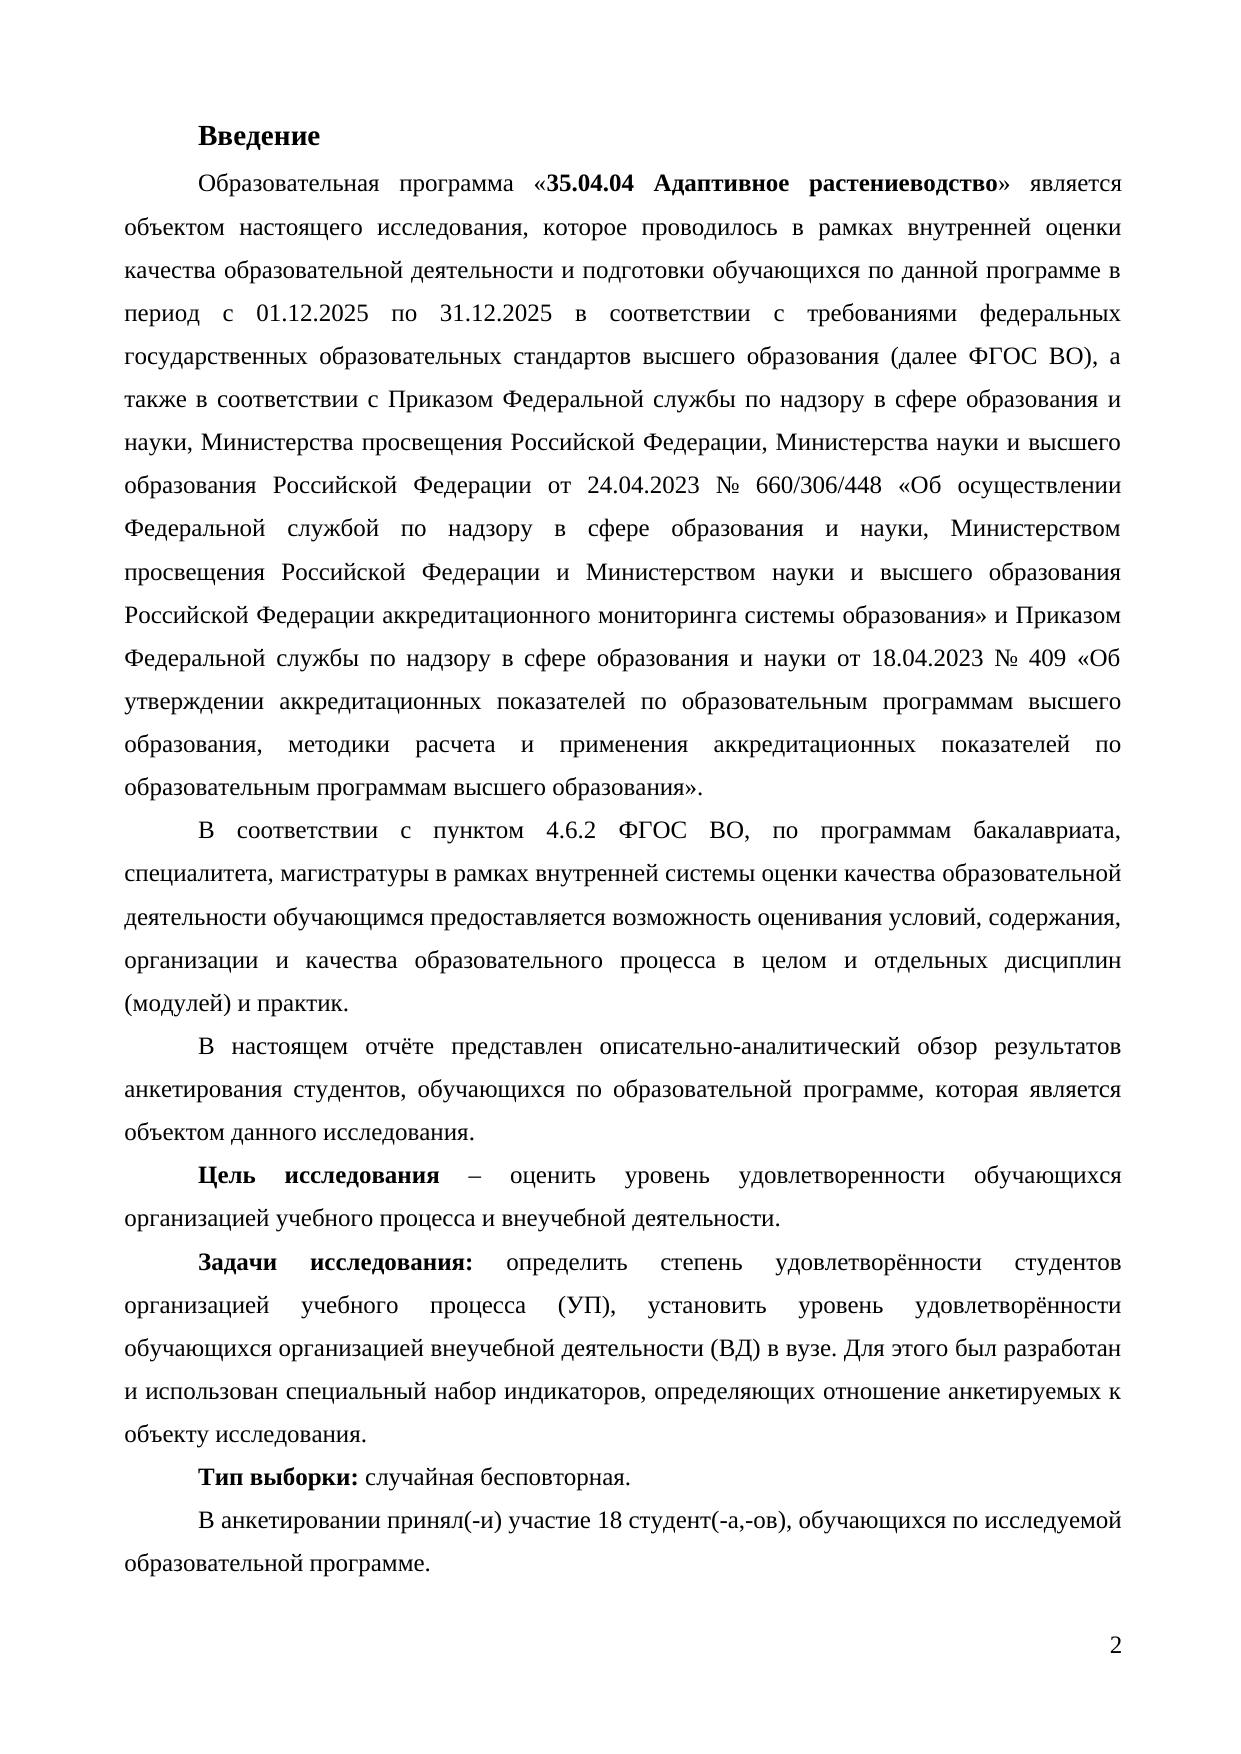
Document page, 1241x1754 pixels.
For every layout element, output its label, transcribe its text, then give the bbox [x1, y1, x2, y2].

text В настоящем отчёте представлен описательно-аналитический обзор результатов анкетирования студентов, обучающихся по образовательной программе, которая является объектом данного исследования. [124, 1031, 1122, 1146]
text Введение [124, 118, 1122, 152]
text Задачи исследования: определить степень удовлетворённости студентов организацией учебного процесса (УП), установить уровень удовлетворённости обучающихся организацией внеучебной деятельности (ВД) в вузе. Для этого был разработан и использован специальный набор индикаторов, определяющих отношение анкетируемых к объекту исследования. [124, 1247, 1122, 1448]
text Образовательная программа «35.04.04 Адаптивное растениеводство» является объектом настоящего исследования, которое проводилось в рамках внутренней оценки качества образовательной деятельности и подготовки обучающихся по данной программе в период с 01.12.2025 по 31.12.2025 в соответствии с требованиями федеральных государственных образовательных стандартов высшего образования (далее ФГОС ВО), а также в соответствии с Приказом Федеральной службы по надзору в сфере образования и науки, Министерства просвещения Российской Федерации, Министерства науки и высшего образования Российской Федерации от 24.04.2023 № 660/306/448 «Об осуществлении Федеральной службой по надзору в сфере образования и науки, Министерством просвещения Российской Федерации и Министерством науки и высшего образования Российской Федерации аккредитационного мониторинга системы образования» и Приказом Федеральной службы по надзору в сфере образования и науки от 18.04.2023 № 409 «Об утверждении аккредитационных показателей по образовательным программам высшего образования, методики расчета и применения аккредитационных показателей по образовательным программам высшего образования». [124, 168, 1122, 801]
text Тип выборки: случайная бесповторная. [124, 1462, 1122, 1491]
text В анкетировании принял(-и) участие 18 студент(-а,-ов), обучающихся по исследуемой образовательной программе. [124, 1505, 1122, 1577]
text Цель исследования – оценить уровень удовлетворенности обучающихся организацией учебного процесса и внеучебной деятельности. [124, 1160, 1122, 1232]
text В соответствии с пунктом 4.6.2 ФГОС ВО, по программам бакалавриата, специалитета, магистратуры в рамках внутренней системы оценки качества образовательной деятельности обучающимся предоставляется возможность оценивания условий, содержания, организации и качества образовательного процесса в целом и отдельных дисциплин (модулей) и практик. [124, 815, 1122, 1017]
